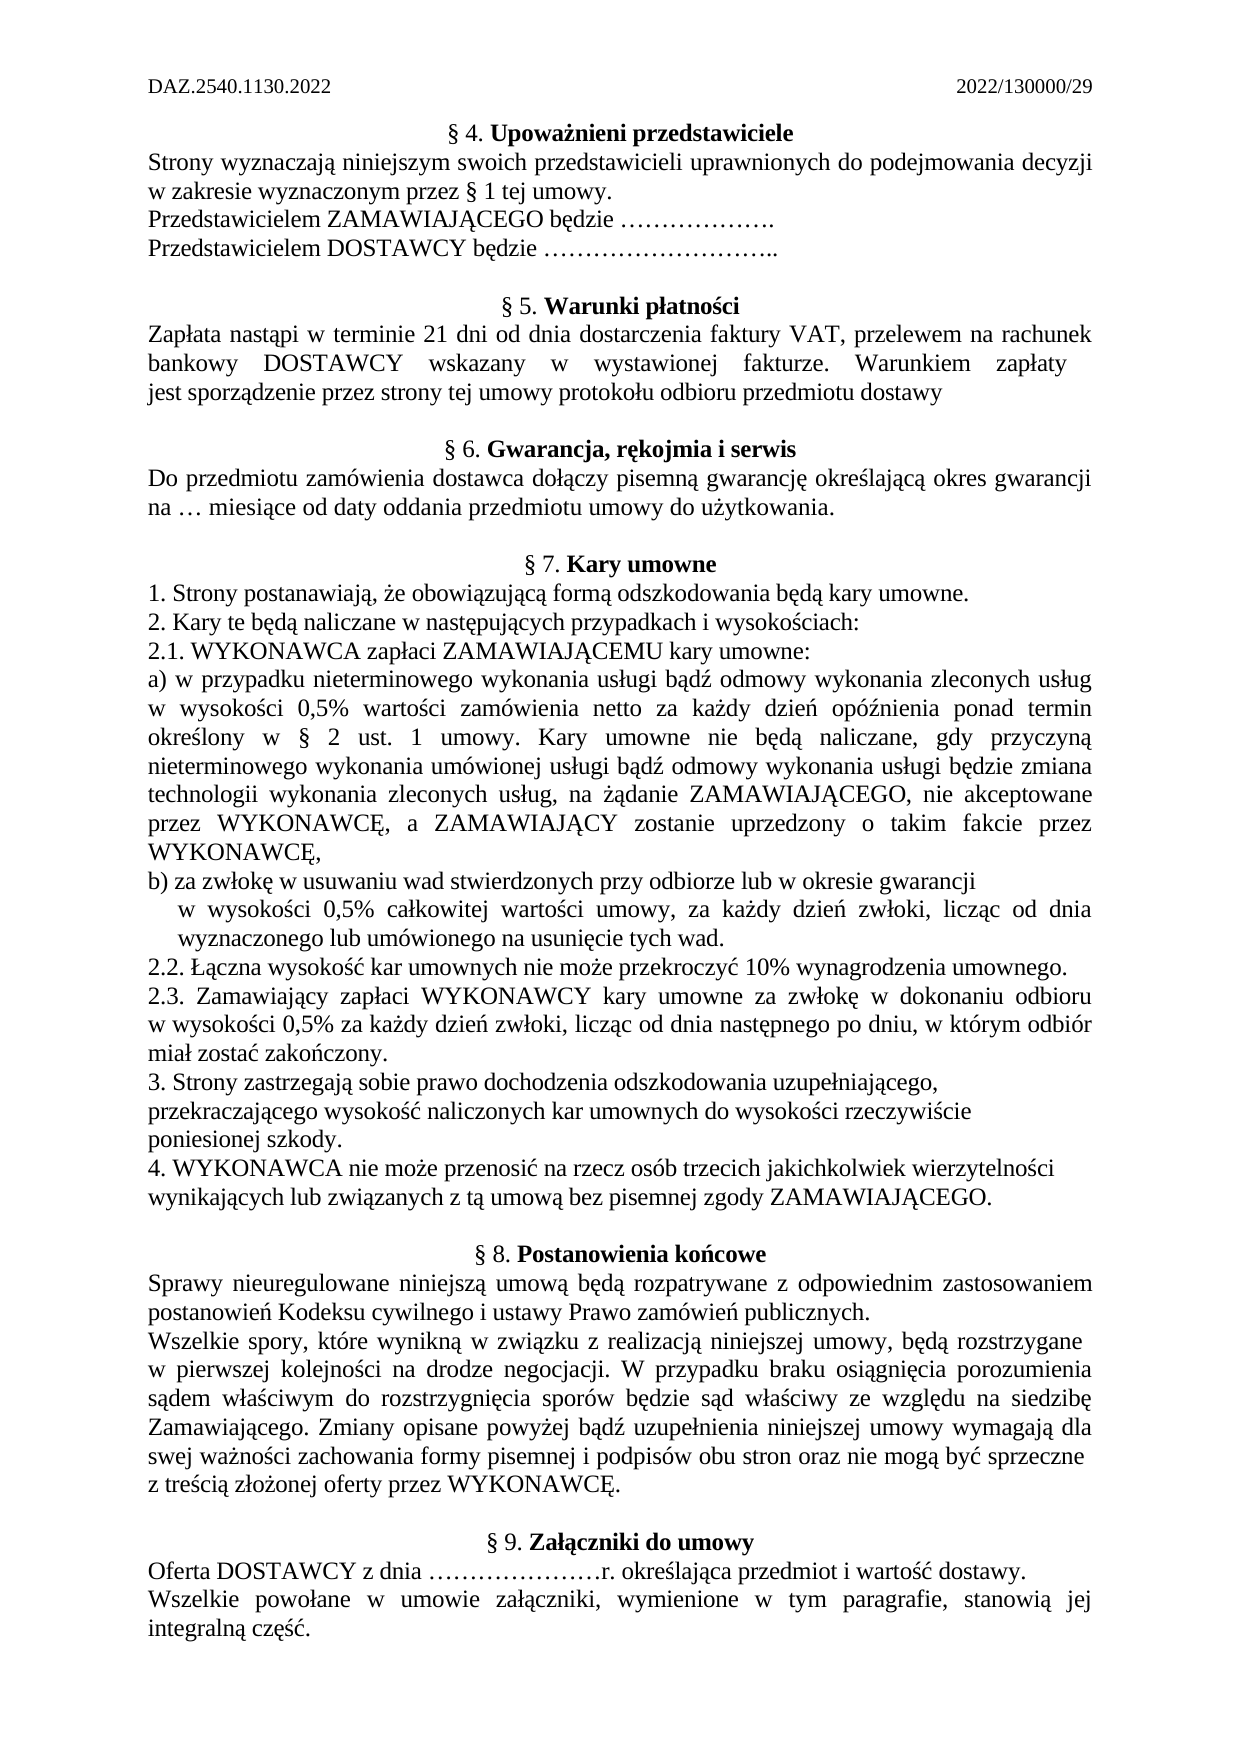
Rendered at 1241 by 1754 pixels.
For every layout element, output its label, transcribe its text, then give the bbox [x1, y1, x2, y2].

text Sprawy nieuregulowane niniejszą umową będą rozpatrywane z odpowiednim zastosowaniem postanowień Kodeksu cywilnego i ustawy Prawo zamówień publicznych. [148, 1268, 1093, 1326]
text § 7. Kary umowne [148, 549, 1093, 578]
text Oferta DOSTAWCY z dnia …………………r. określająca przedmiot i wartość dostawy. [148, 1556, 1093, 1584]
text 3. Strony zastrzegają sobie prawo dochodzenia odszkodowania uzupełniającego, [148, 1067, 1093, 1096]
text 2.3. Zamawiający zapłaci WYKONAWCY kary umowne za zwłokę w dokonaniu odbioru w wysokości 0,5% za każdy dzień zwłoki, licząc od dnia następnego po dniu, w którym odbiór miał zostać zakończony. [148, 981, 1093, 1067]
text 2. Kary te będą naliczane w następujących przypadkach i wysokościach: [148, 607, 1093, 636]
text w wysokości 0,5% całkowitej wartości umowy, za każdy dzień zwłoki, licząc od dnia wyznaczonego lub umówionego na usunięcie tych wad. [177, 894, 1093, 952]
text Do przedmiotu zamówienia dostawca dołączy pisemną gwarancję określającą okres gwarancji na … miesiące od daty oddania przedmiotu umowy do użytkowania. [148, 463, 1093, 521]
text § 6. Gwarancja, rękojmia i serwis [148, 406, 1093, 463]
text poniesionej szkody. [148, 1124, 1093, 1153]
text 4. WYKONAWCA nie może przenosić na rzecz osób trzecich jakichkolwiek wierzytelności [148, 1153, 1093, 1182]
text Przedstawicielem DOSTAWCY będzie ……………………….. [148, 233, 1093, 262]
text Wszelkie powołane w umowie załączniki, wymienione w tym paragrafie, stanowią jej integralną część. [148, 1584, 1093, 1642]
text a) w przypadku nieterminowego wykonania usługi bądź odmowy wykonania zleconych usług w wysokości 0,5% wartości zamówienia netto za każdy dzień opóźnienia ponad termin określony w § 2 ust. 1 umowy. Kary umowne nie będą naliczane, gdy przyczyną nieterminowego wykonania umówionej usługi bądź odmowy wykonania usługi będzie zmiana technologii wykonania zleconych usług, na żądanie ZAMAWIAJĄCEGO, nie akceptowane przez WYKONAWCĘ, a ZAMAWIAJĄCY zostanie uprzedzony o takim fakcie przez WYKONAWCĘ, [148, 664, 1093, 866]
text 2.1. WYKONAWCA zapłaci ZAMAWIAJĄCEMU kary umowne: [148, 636, 1093, 664]
text przekraczającego wysokość naliczonych kar umownych do wysokości rzeczywiście [148, 1096, 1093, 1124]
text 1. Strony postanawiają, że obowiązującą formą odszkodowania będą kary umowne. [148, 578, 1093, 607]
text Wszelkie spory, które wynikną w związku z realizacją niniejszej umowy, będą rozstrzygane w pierwszej kolejności na drodze negocjacji. W przypadku braku osiągnięcia porozumienia sądem właściwym do rozstrzygnięcia sporów będzie sąd właściwy ze względu na siedzibę Zamawiającego. Zmiany opisane powyżej bądź uzupełnienia niniejszej umowy wymagają dla swej ważności zachowania formy pisemnej i podpisów obu stron oraz nie mogą być sprzeczne z treścią złożonej oferty przez WYKONAWCĘ. [148, 1326, 1093, 1498]
text wynikających lub związanych z tą umową bez pisemnej zgody ZAMAWIAJĄCEGO. [148, 1182, 1093, 1211]
text Strony wyznaczają niniejszym swoich przedstawicieli uprawnionych do podejmowania decyzji w zakresie wyznaczonym przez § 1 tej umowy. [148, 147, 1093, 204]
text § 9. Załączniki do umowy [148, 1527, 1093, 1556]
text 2.2. Łączna wysokość kar umownych nie może przekroczyć 10% wynagrodzenia umownego. [148, 952, 1093, 981]
text Zapłata nastąpi w terminie 21 dni od dnia dostarczenia faktury VAT, przelewem na rachunek bankowy DOSTAWCY wskazany w wystawionej fakturze. Warunkiem zapłaty jest sporządzenie przez strony tej umowy protokołu odbioru przedmiotu dostawy [148, 319, 1093, 406]
text § 5. Warunki płatności [148, 291, 1093, 319]
text § 4. Upoważnieni przedstawiciele [148, 118, 1093, 147]
text Przedstawicielem ZAMAWIAJĄCEGO będzie ………………. [148, 204, 1093, 233]
text § 8. Postanowienia końcowe [148, 1239, 1093, 1268]
text b) za zwłokę w usuwaniu wad stwierdzonych przy odbiorze lub w okresie gwarancji [148, 866, 1093, 894]
